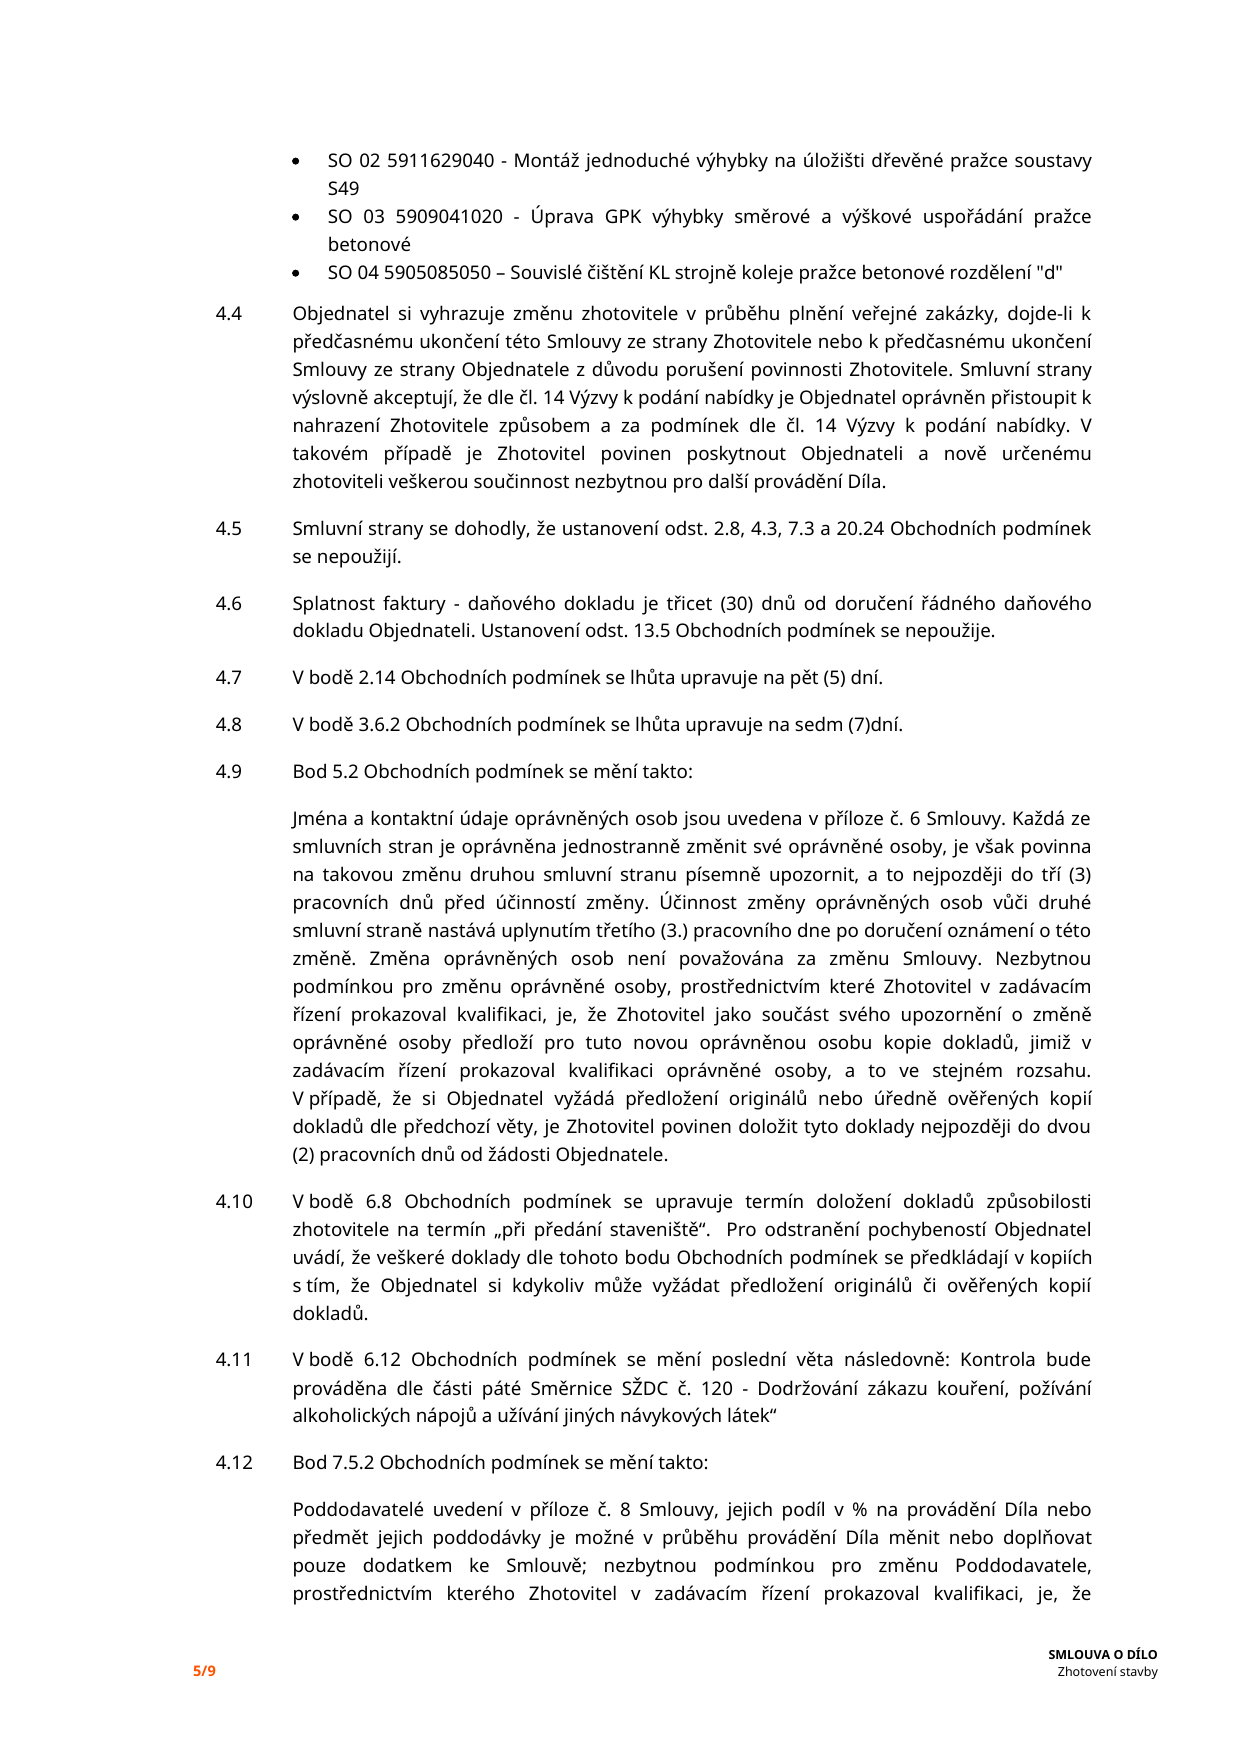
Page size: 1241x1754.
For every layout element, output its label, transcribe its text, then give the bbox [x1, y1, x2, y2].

text Objednatel si vyhrazuje změnu zhotovitele v průběhu plnění veřejné zakázky, dojde-li k předčasnému ukončení této Smlouvy ze strany Zhotovitele nebo k předčasnému ukončení Smlouvy ze strany Objednatele z důvodu porušení povinnosti Zhotovitele. Smluvní strany výslovně akceptují, že dle čl. 14 Výzvy k podání nabídky je Objednatel oprávněn přistoupit k nahrazení Zhotovitele způsobem a za podmínek dle čl. 14 Výzvy k podání nabídky. V takovém případě je Zhotovitel povinen poskytnout Objednateli a nově určenému zhotoviteli veškerou součinnost nezbytnou pro další provádění Díla. [216, 300, 1093, 494]
text SO 03 5909041020 - Úprava GPK výhybky směrové a výškové uspořádání pražce betonové [292, 203, 1093, 257]
text SO 04 5905085050 – Souvislé čištění KL strojně koleje pražce betonové rozdělení "d" [292, 259, 1093, 285]
text Splatnost faktury - daňového dokladu je třicet (30) dnů od doručení řádného daňového dokladu Objednateli. Ustanovení odst. 13.5 Obchodních podmínek se nepoužije. [216, 590, 1093, 643]
text Bod 5.2 Obchodních podmínek se mění takto: [216, 758, 1093, 784]
text Bod 7.5.2 Obchodních podmínek se mění takto: [216, 1449, 1093, 1475]
text V bodě 2.14 Obchodních podmínek se lhůta upravuje na pět (5) dní. [216, 664, 1093, 690]
text SO 02 5911629040 - Montáž jednoduché výhybky na úložišti dřevěné pražce soustavy S49 [292, 147, 1093, 201]
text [292, 1496, 1093, 1606]
text V bodě 6.8 Obchodních podmínek se upravuje termín doložení dokladů způsobilosti zhotovitele na termín „při předání staveniště“. Pro odstranění pochybeností Objednatel uvádí, že veškeré doklady dle tohoto bodu Obchodních podmínek se předkládají v kopiích s tím, že Objednatel si kdykoliv může vyžádat předložení originálů či ověřených kopií dokladů. [216, 1188, 1093, 1326]
text Jména a kontaktní údaje oprávněných osob jsou uvedena v příloze č. 6 Smlouvy. Každá ze smluvních stran je oprávněna jednostranně změnit své oprávněné osoby, je však povinna na takovou změnu druhou smluvní stranu písemně upozornit, a to nejpozději do tří (3) pracovních dnů před účinností změny. Účinnost změny oprávněných osob vůči druhé smluvní straně nastává uplynutím třetího (3.) pracovního dne po doručení oznámení o této změně. Změna oprávněných osob není považována za změnu Smlouvy. Nezbytnou podmínkou pro změnu oprávněné osoby, prostřednictvím které Zhotovitel v zadávacím řízení prokazoval kvalifikaci, je, že Zhotovitel jako součást svého upozornění o změně oprávněné osoby předloží pro tuto novou oprávněnou osobu kopie dokladů, jimiž v zadávacím řízení prokazoval kvalifikaci oprávněné osoby, a to ve stejném rozsahu. V případě, že si Objednatel vyžádá předložení originálů nebo úředně ověřených kopií dokladů dle předchozí věty, je Zhotovitel povinen doložit tyto doklady nejpozději do dvou (2) pracovních dnů od žádosti Objednatele. [292, 805, 1093, 1167]
text Smluvní strany se dohodly, že ustanovení odst. 2.8, 4.3, 7.3 a 20.24 Obchodních podmínek se nepoužijí. [216, 515, 1093, 568]
text V bodě 6.12 Obchodních podmínek se mění poslední věta následovně: Kontrola bude prováděna dle části páté Směrnice SŽDC č. 120 - Dodržování zákazu kouření, požívání alkoholických nápojů a užívání jiných návykových látek“ [216, 1347, 1093, 1428]
text V bodě 3.6.2 Obchodních podmínek se lhůta upravuje na sedm (7)dní. [216, 711, 1093, 737]
